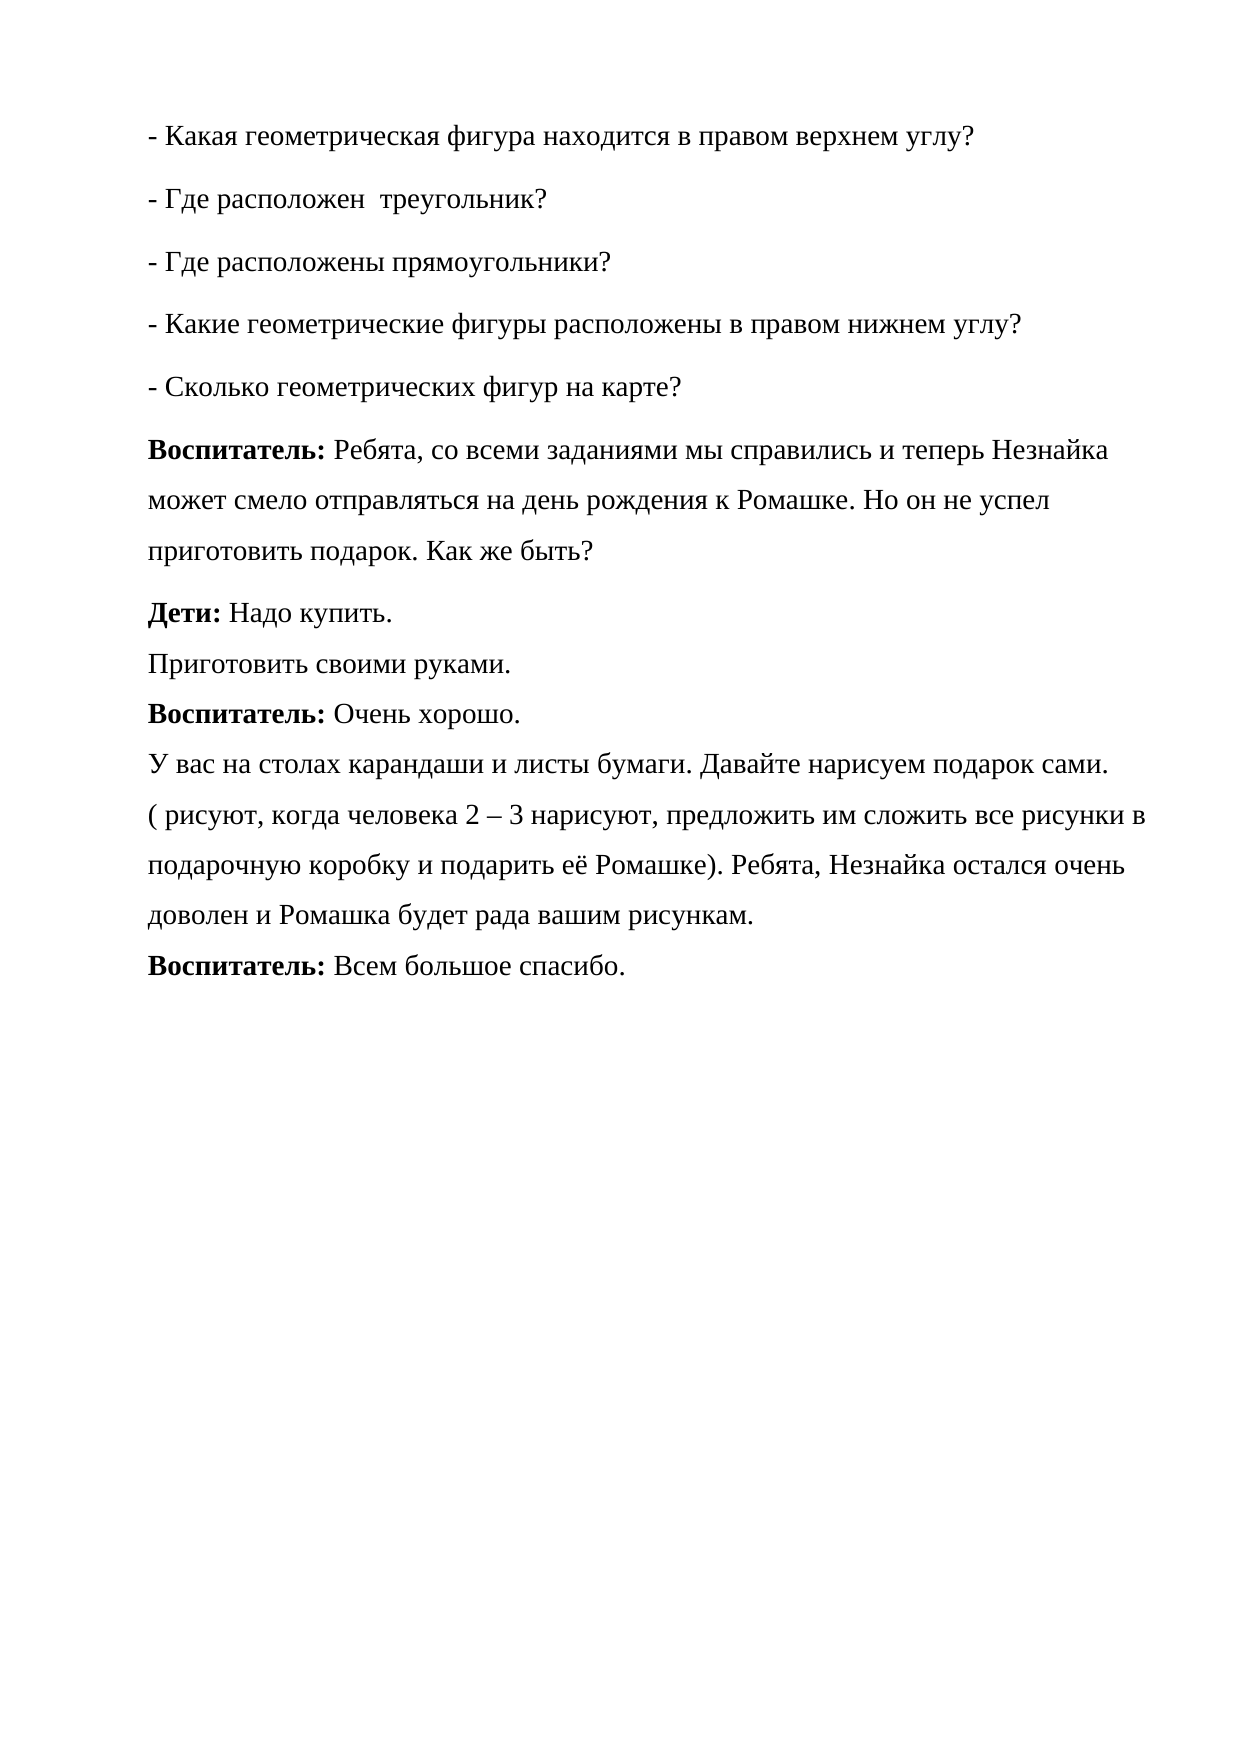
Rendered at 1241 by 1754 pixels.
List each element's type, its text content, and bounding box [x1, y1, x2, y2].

text - Где расположены прямоугольники? [148, 244, 1152, 277]
text У вас на столах карандаши и листы бумаги. Давайте нарисуем подарок сами. ( рисуют, когда человека 2 – 3 нарисуют, предложить им сложить все рисунки в подарочную коробку и подарить её Ромашке). Ребята, Незнайка остался очень доволен и Ромашка будет рада вашим рисункам. [148, 747, 1152, 931]
text - Сколько геометрических фигур на карте? [148, 369, 1152, 403]
text Приготовить своими руками. [148, 646, 1152, 679]
text - Какие геометрические фигуры расположены в правом нижнем углу? [148, 307, 1152, 340]
text - Где расположен треугольник? [148, 181, 1152, 214]
text Воспитатель: Ребята, со всеми заданиями мы справились и теперь Незнайка может смело отправляться на день рождения к Ромашке. Но он не успел приготовить подарок. Как же быть? [148, 432, 1152, 566]
text Дети: Надо купить. [148, 596, 1152, 629]
text - Какая геометрическая фигура находится в правом верхнем углу? [148, 118, 1152, 152]
text Воспитатель: Всем большое спасибо. [148, 948, 1152, 981]
text Воспитатель: Очень хорошо. [148, 696, 1152, 730]
